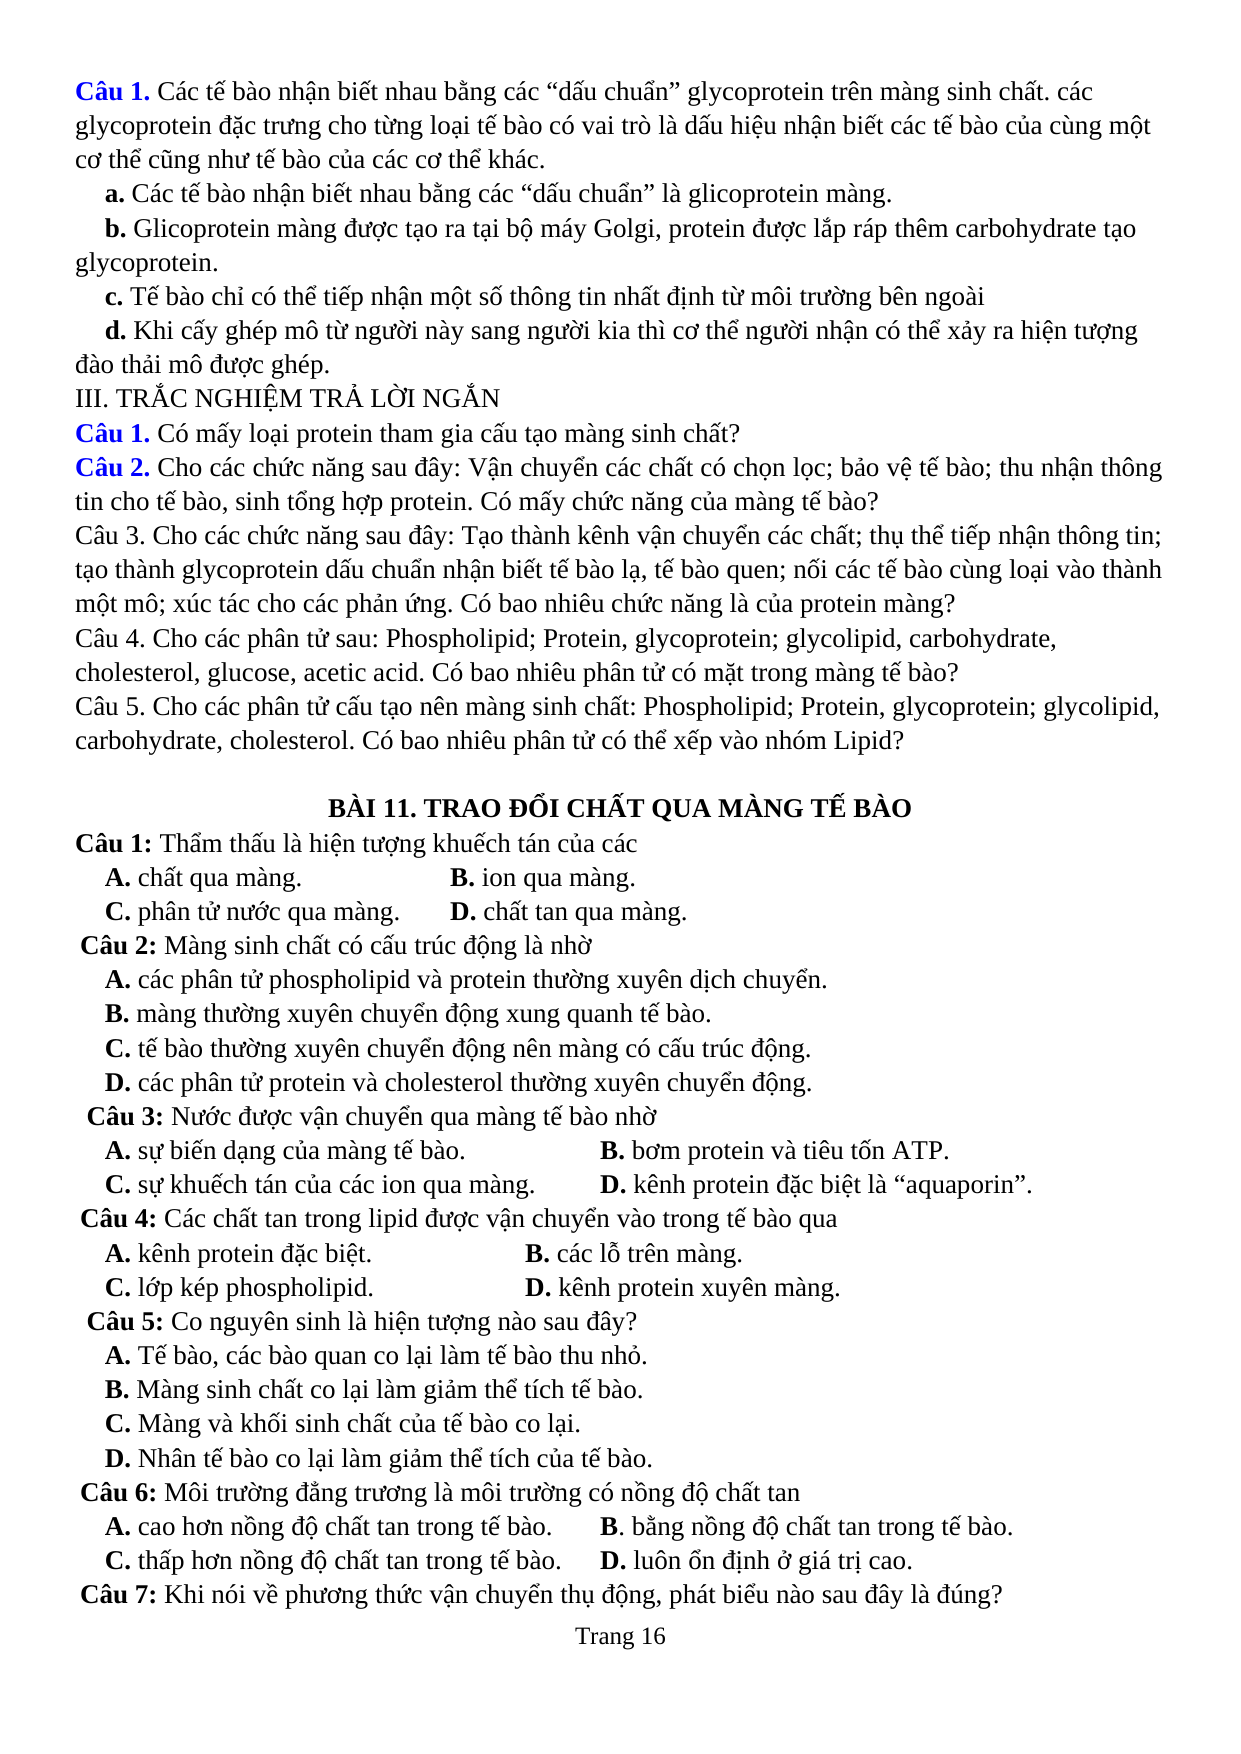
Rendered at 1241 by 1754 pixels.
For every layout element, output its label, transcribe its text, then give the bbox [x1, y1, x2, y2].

text C. lớp kép phospholipid. D. kênh protein xuyên màng. [80, 1271, 1161, 1302]
list Có mấy loại protein tham gia cấu tạo màng sinh chất? [75, 417, 1165, 448]
text d. Khi cấy ghép mô từ người này sang người kia thì cơ thể người nhận có thể xảy ra hiện tượng đào thải mô được ghép. [75, 314, 1165, 379]
text D. Nhân tế bào co lại làm giảm thể tích của tế bào. [75, 1442, 1165, 1473]
list Cho các chức năng sau đây: Vận chuyển các chất có chọn lọc; bảo vệ tế bào; thu nhận thông tin cho tế bào, sinh tổng hợp protein. Có mấy chức năng của màng tế bào? [75, 451, 1165, 516]
text C. tế bào thường xuyên chuyển động nên màng có cấu trúc động. [80, 1032, 1161, 1063]
text C. phân tử nước qua màng. D. chất tan qua màng. [80, 895, 1161, 926]
text Câu 5. Cho các phân tử cấu tạo nên màng sinh chất: Phospholipid; Protein, glycoprotein; glycolipid, carbohydrate, cholesterol. Có bao nhiêu phân tử có thể xếp vào nhóm Lipid? [75, 690, 1165, 755]
text Câu 5: Co nguyên sinh là hiện tượng nào sau đây? [80, 1305, 1161, 1336]
list Các tế bào nhận biết nhau bằng các “dấu chuẩn” glycoprotein trên màng sinh chất. các glycoprotein đặc trưng cho từng loại tế bào có vai trò là dấu hiệu nhận biết các tế bào của cùng một cơ thể cũng như tế bào của các cơ thể khác. [75, 75, 1165, 174]
text a. Các tế bào nhận biết nhau bằng các “dấu chuẩn” là glicoprotein màng. [75, 177, 1165, 209]
text D. các phân tử protein và cholesterol thường xuyên chuyển động. [80, 1066, 1161, 1097]
text III. TRẮC NGHIỆM TRẢ LỜI NGẮN [75, 382, 1165, 414]
text Câu 4. Cho các phân tử sau: Phospholipid; Protein, glycoprotein; glycolipid, carbohydrate, cholesterol, glucose, acetic acid. Có bao nhiêu phân tử có mặt trong màng tế bào? [75, 622, 1165, 687]
text C. Màng và khối sinh chất của tế bào co lại. [75, 1407, 1165, 1439]
text Câu 4: Các chất tan trong lipid được vận chuyển vào trong tế bào qua [80, 1202, 1161, 1234]
list BÀI 11. TRAO ĐỔI CHẤT QUA MÀNG TẾ BÀO [75, 792, 1165, 824]
text A. các phân tử phospholipid và protein thường xuyên dịch chuyển. [80, 963, 1161, 994]
text Câu 3: Nước được vận chuyển qua màng tế bào nhờ [80, 1100, 1161, 1131]
text A. Tế bào, các bào quan co lại làm tế bào thu nhỏ. [75, 1339, 1165, 1370]
list Câu 1: Thẩm thấu là hiện tượng khuếch tán của các [75, 827, 1165, 858]
text A. chất qua màng. B. ion qua màng. [80, 861, 1161, 892]
text Câu 7: Khi nói về phương thức vận chuyển thụ động, phát biểu nào sau đây là đúng? [80, 1578, 1161, 1609]
text C. sự khuếch tán của các ion qua màng. D. kênh protein đặc biệt là “aquaporin”. [80, 1168, 1161, 1199]
text Câu 2: Màng sinh chất có cấu trúc động là nhờ [80, 929, 1161, 960]
text Câu 3. Cho các chức năng sau đây: Tạo thành kênh vận chuyển các chất; thụ thể tiếp nhận thông tin; tạo thành glycoprotein dấu chuẩn nhận biết tế bào lạ, tế bào quen; nối các tế bào cùng loại vào thành một mô; xúc tác cho các phản ứng. Có bao nhiêu chức năng là của protein màng? [75, 519, 1165, 619]
text A. cao hơn nồng độ chất tan trong tế bào. B. bằng nồng độ chất tan trong tế bào. [75, 1510, 1165, 1541]
text Câu 6: Môi trường đẳng trương là môi trường có nồng độ chất tan [80, 1476, 1161, 1507]
text B. Màng sinh chất co lại làm giảm thể tích tế bào. [75, 1373, 1165, 1404]
text A. sự biến dạng của màng tế bào. B. bơm protein và tiêu tốn ATP. [80, 1134, 1161, 1165]
text C. thấp hơn nồng độ chất tan trong tế bào. D. luôn ổn định ở giá trị cao. [75, 1544, 1165, 1575]
text b. Glicoprotein màng được tạo ra tại bộ máy Golgi, protein được lắp ráp thêm carbohydrate tạo glycoprotein. [75, 212, 1165, 277]
text A. kênh protein đặc biệt. B. các lỗ trên màng. [80, 1237, 1161, 1268]
text B. màng thường xuyên chuyển động xung quanh tế bào. [80, 997, 1161, 1029]
text c. Tế bào chỉ có thể tiếp nhận một số thông tin nhất định từ môi trường bên ngoài [75, 280, 1165, 311]
